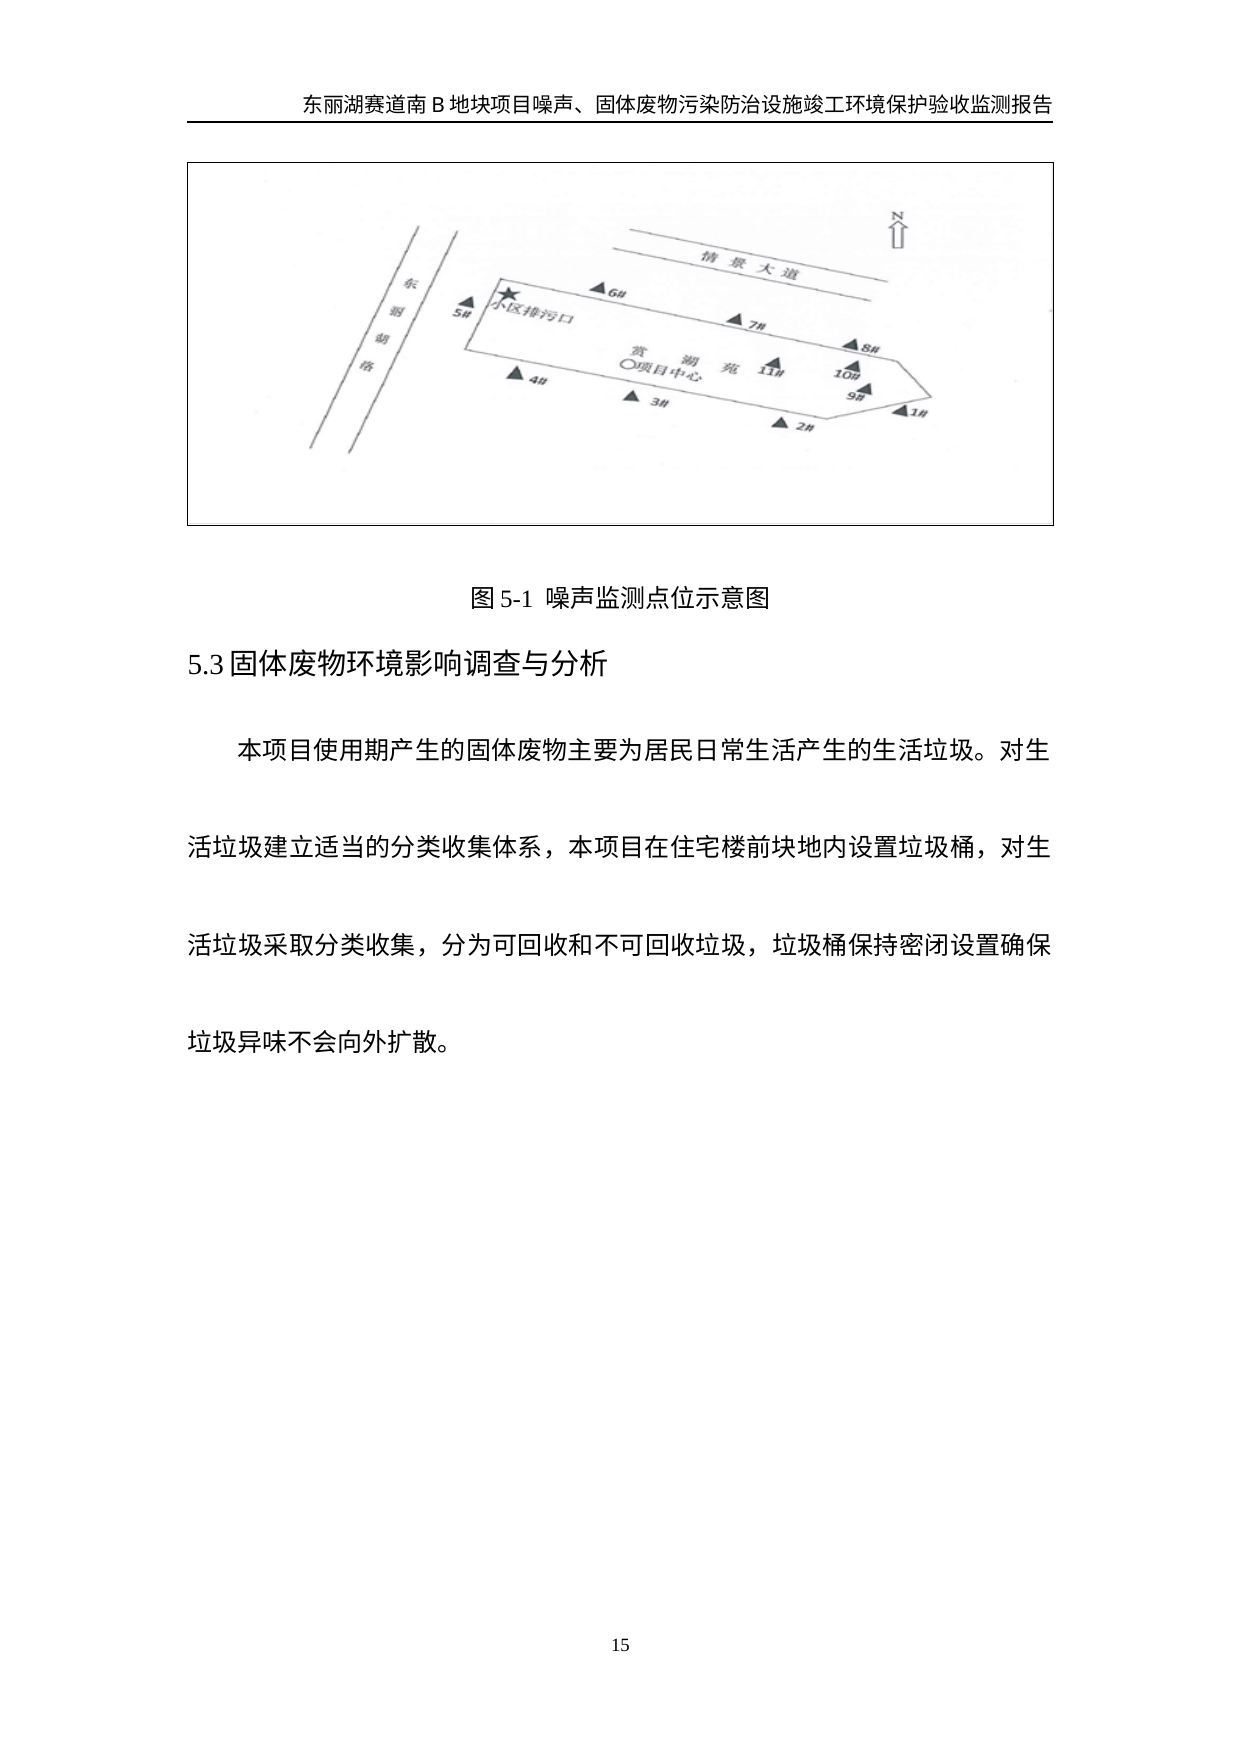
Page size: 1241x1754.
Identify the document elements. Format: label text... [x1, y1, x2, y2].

picture [188, 163, 1053, 525]
text 本项目使用期产生的固体废物主要为居民日常生活产生的生活垃圾。对生活垃圾建立适当的分类收集体系，本项目在住宅楼前块地内设置垃圾桶，对生活垃圾采取分类收集，分为可回收和不可回收垃圾，垃圾桶保持密闭设置确保垃圾异味不会向外扩散。 [187, 716, 1053, 1073]
subtitle 5.3固体废物环境影响调查与分析 [187, 629, 1053, 694]
text 图5-1 噪声监测点位示意图 [187, 564, 1053, 629]
